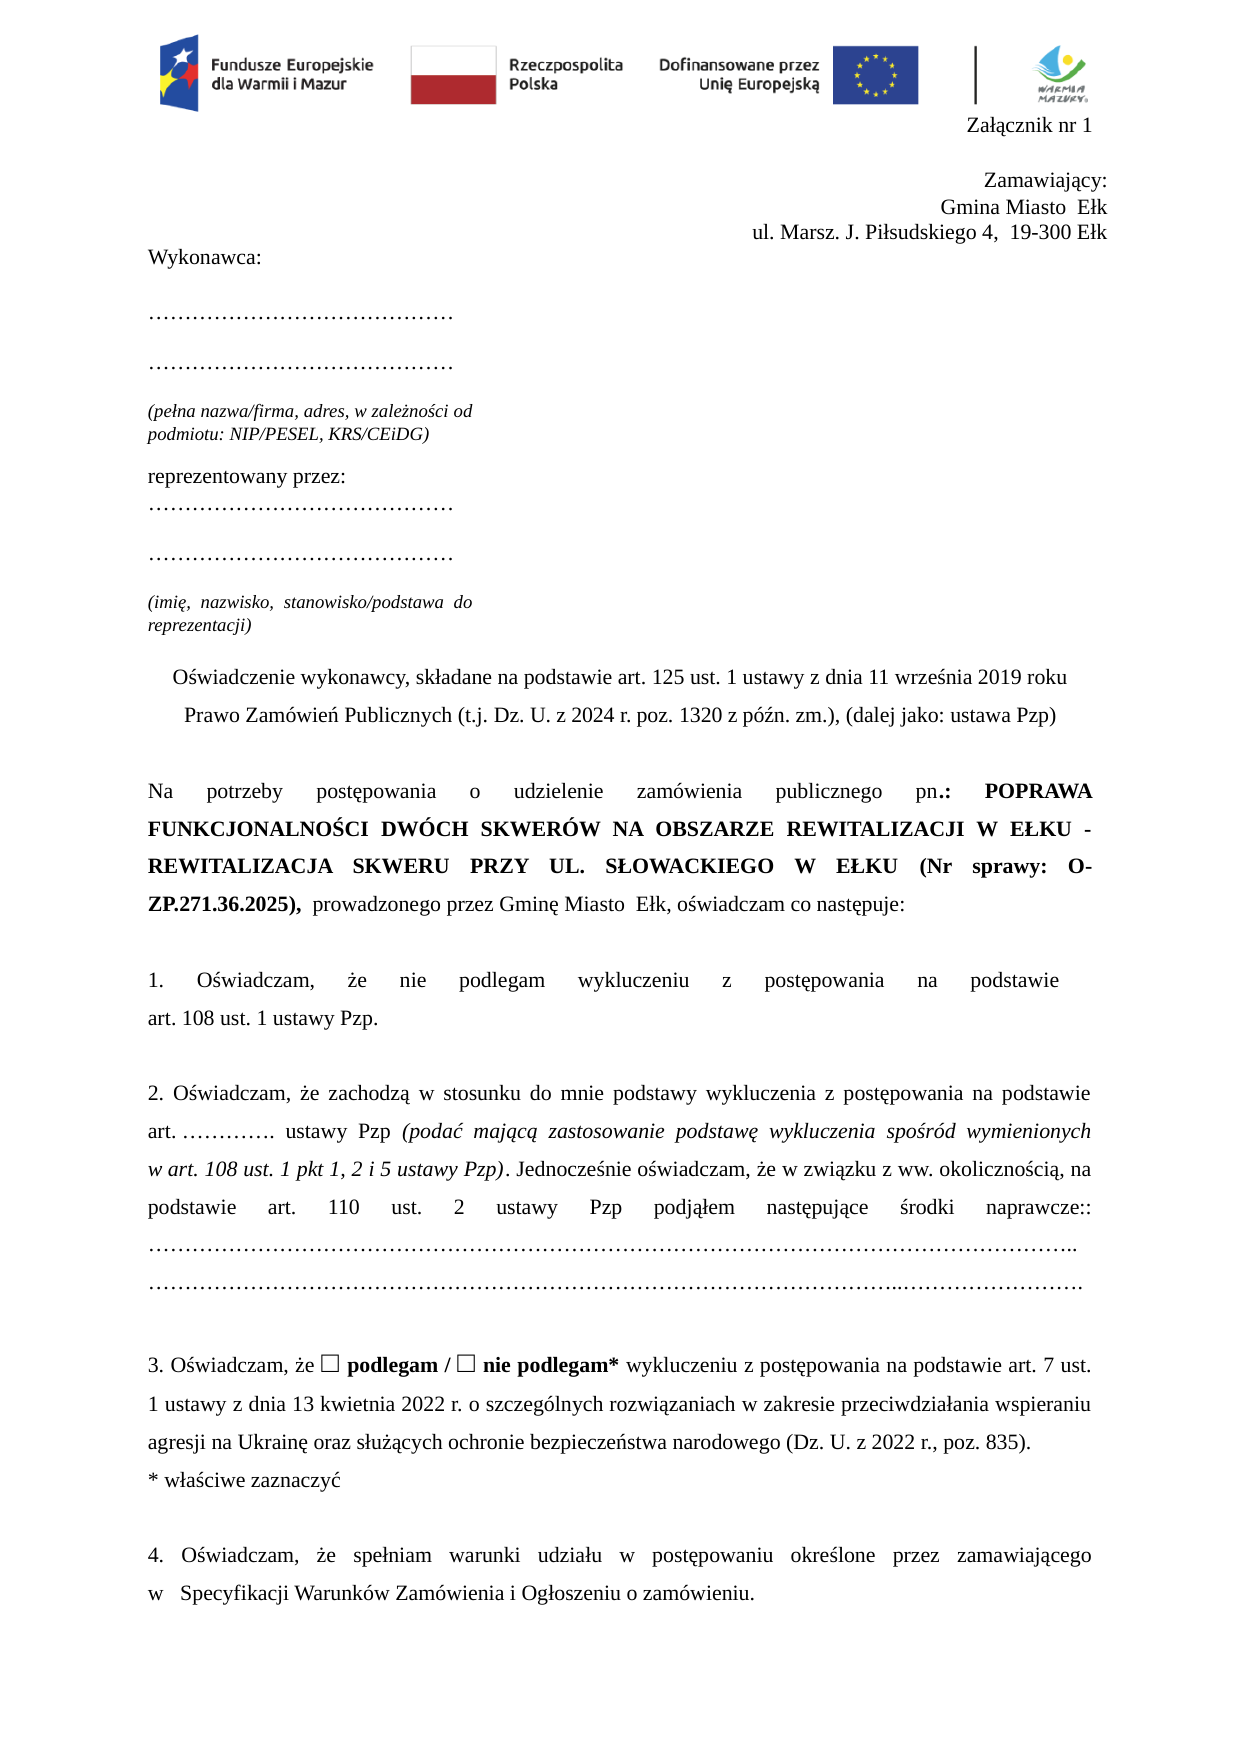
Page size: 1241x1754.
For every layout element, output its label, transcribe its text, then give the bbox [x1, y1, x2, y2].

text 2. Oświadczam, że zachodzą w stosunku do mnie podstawy wykluczenia z postępowania na podstawie art. …………. ustawy Pzp (podać mającą zastosowanie podstawę wykluczenia spośród wymienionych w art. 108 ust. 1 pkt 1, 2 i 5 ustawy Pzp). Jednocześnie oświadczam, że w związku z ww. okolicznością, na podstawie art. 110 ust. 2 ustawy Pzp podjąłem następujące środki naprawcze:: ………………………………………………………………………………………………………………..…………………………………………………………………………………………..……………………. [148, 1080, 1093, 1294]
text ………………………………………………………………………… [148, 299, 472, 374]
text ………………………………………………………………………… [148, 490, 472, 565]
text Na potrzeby postępowania o udzielenie zamówienia publicznego pn.: POPRAWA FUNKCJONALNOŚCI DWÓCH SKWERÓW NA OBSZARZE REWITALIZACJI W EŁKU - REWITALIZACJA SKWERU PRZY UL. SŁOWACKIEGO W EŁKU (Nr sprawy: O-ZP.271.36.2025), prowadzonego przez Gminę Miasto Ełk, oświadczam co następuje: [148, 778, 1093, 916]
text Oświadczenie wykonawcy, składane na podstawie art. 125 ust. 1 ustawy z dnia 11 września 2019 roku Prawo Zamówień Publicznych (t.j. Dz. U. z 2024 r. poz. 1320 z późn. zm.), (dalej jako: ustawa Pzp) [148, 664, 1093, 727]
text Zamawiający: [694, 167, 1107, 192]
text 4. Oświadczam, że spełniam warunki udziału w postępowaniu określone przez zamawiającego w Specyfikacji Warunków Zamówienia i Ogłoszeniu o zamówieniu. [148, 1542, 1093, 1605]
text ul. Marsz. J. Piłsudskiego 4, 19-300 Ełk [694, 219, 1107, 244]
text (imię, nazwisko, stanowisko/podstawa do reprezentacji) [148, 591, 472, 635]
text Wykonawca: [148, 244, 1093, 269]
text Załącznik nr 1 [694, 113, 1093, 137]
text Gmina Miasto Ełk [694, 194, 1107, 219]
text 1. Oświadczam, że nie podlegam wykluczeniu z postępowania na podstawie art. 108 ust. 1 ustawy Pzp. [148, 967, 1093, 1030]
text 3. Oświadczam, że □ podlegam / □ nie podlegam* wykluczeniu z postępowania na podstawie art. 7 ust. 1 ustawy z dnia 13 kwietnia 2022 r. o szczególnych rozwiązaniach w zakresie przeciwdziałania wspieraniu agresji na Ukrainę oraz służących ochronie bezpieczeństwa narodowego (Dz. U. z 2022 r., poz. 835). [148, 1345, 1093, 1454]
text (pełna nazwa/firma, adres, w zależności od podmiotu: NIP/PESEL, KRS/CEiDG) [148, 399, 472, 444]
picture [147, 29, 1093, 113]
text reprezentowany przez: [148, 463, 1093, 488]
text * właściwe zaznaczyć [148, 1467, 1093, 1492]
